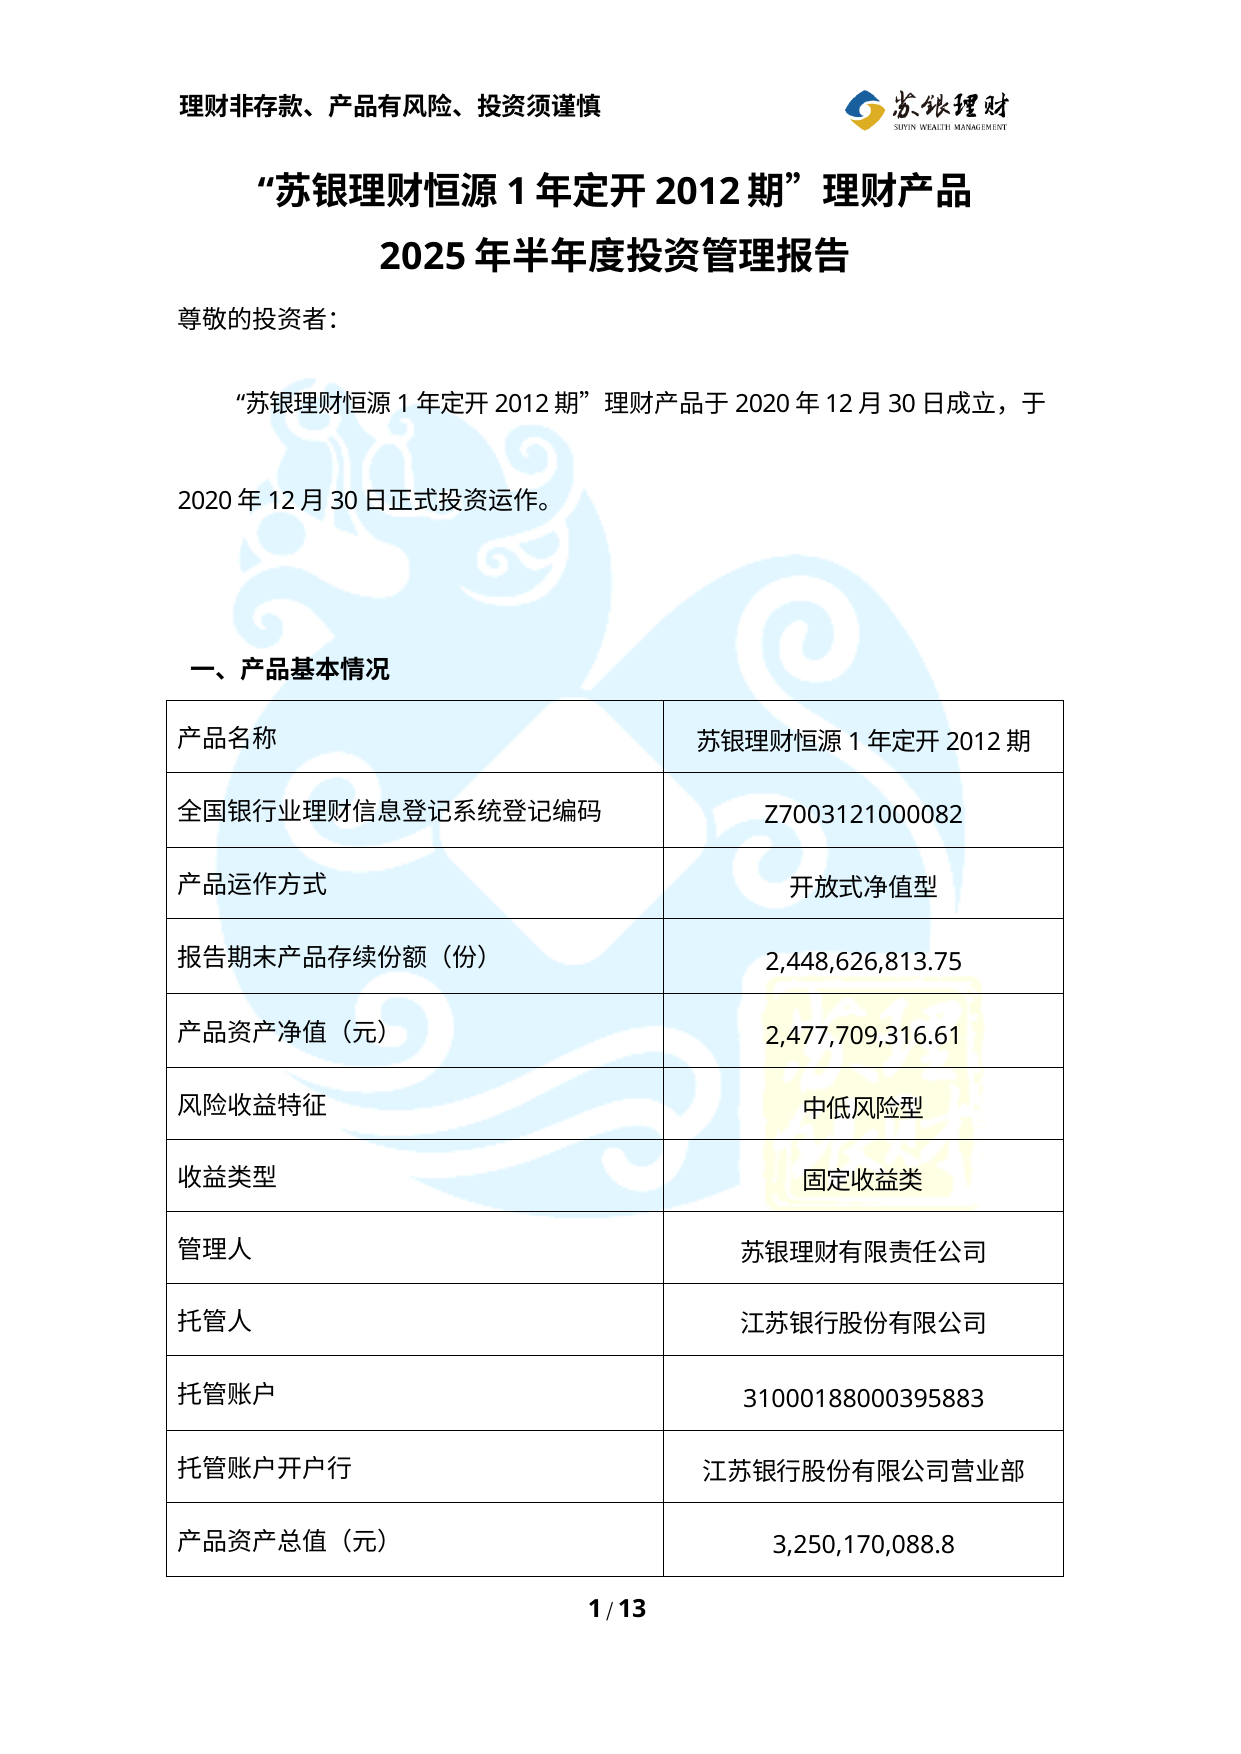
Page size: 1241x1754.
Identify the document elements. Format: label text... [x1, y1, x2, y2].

table_cell Z7003121000082 [664, 773, 1063, 847]
table_cell 托管账户开户行 [167, 1431, 663, 1502]
table_header 苏银理财恒源1年定开2012期 [664, 701, 1063, 772]
table_cell 3,250,170,088.8 [664, 1503, 1063, 1576]
table_cell 中低风险型 [664, 1068, 1063, 1139]
table_cell 产品资产总值（元） [167, 1503, 663, 1576]
table_cell 开放式净值型 [664, 848, 1063, 918]
table_cell 管理人 [167, 1212, 663, 1283]
picture [820, 72, 1039, 143]
table_cell 2,477,709,316.61 [664, 994, 1063, 1067]
table_header 产品名称 [167, 701, 663, 772]
text “苏银理财恒源1年定开2012期”理财产品 [177, 156, 1053, 221]
table_cell 31000188000395883 [664, 1356, 1063, 1430]
table_cell 苏银理财有限责任公司 [664, 1212, 1063, 1283]
table_cell 收益类型 [167, 1140, 663, 1211]
table_cell 江苏银行股份有限公司营业部 [664, 1431, 1063, 1502]
table_cell 产品资产净值（元） [167, 994, 663, 1067]
table_cell 江苏银行股份有限公司 [664, 1284, 1063, 1354]
table_cell 2,448,626,813.75 [664, 919, 1063, 993]
subtitle 一、产品基本情况 [190, 635, 1053, 700]
table_cell 产品运作方式 [167, 848, 663, 918]
text 尊敬的投资者： [177, 286, 1053, 351]
table_cell 托管人 [167, 1284, 663, 1354]
table_cell 托管账户 [167, 1356, 663, 1430]
text “苏银理财恒源1年定开2012期”理财产品于 2020年12月30日成立，于2020年12月30日正式投资运作。 [177, 369, 1053, 531]
table_cell 风险收益特征 [167, 1068, 663, 1139]
table_cell 固定收益类 [664, 1140, 1063, 1211]
table_cell 报告期末产品存续份额（份） [167, 919, 663, 993]
text 2025年半年度投资管理报告 [177, 221, 1053, 286]
table_cell 全国银行业理财信息登记系统登记编码 [167, 773, 663, 847]
